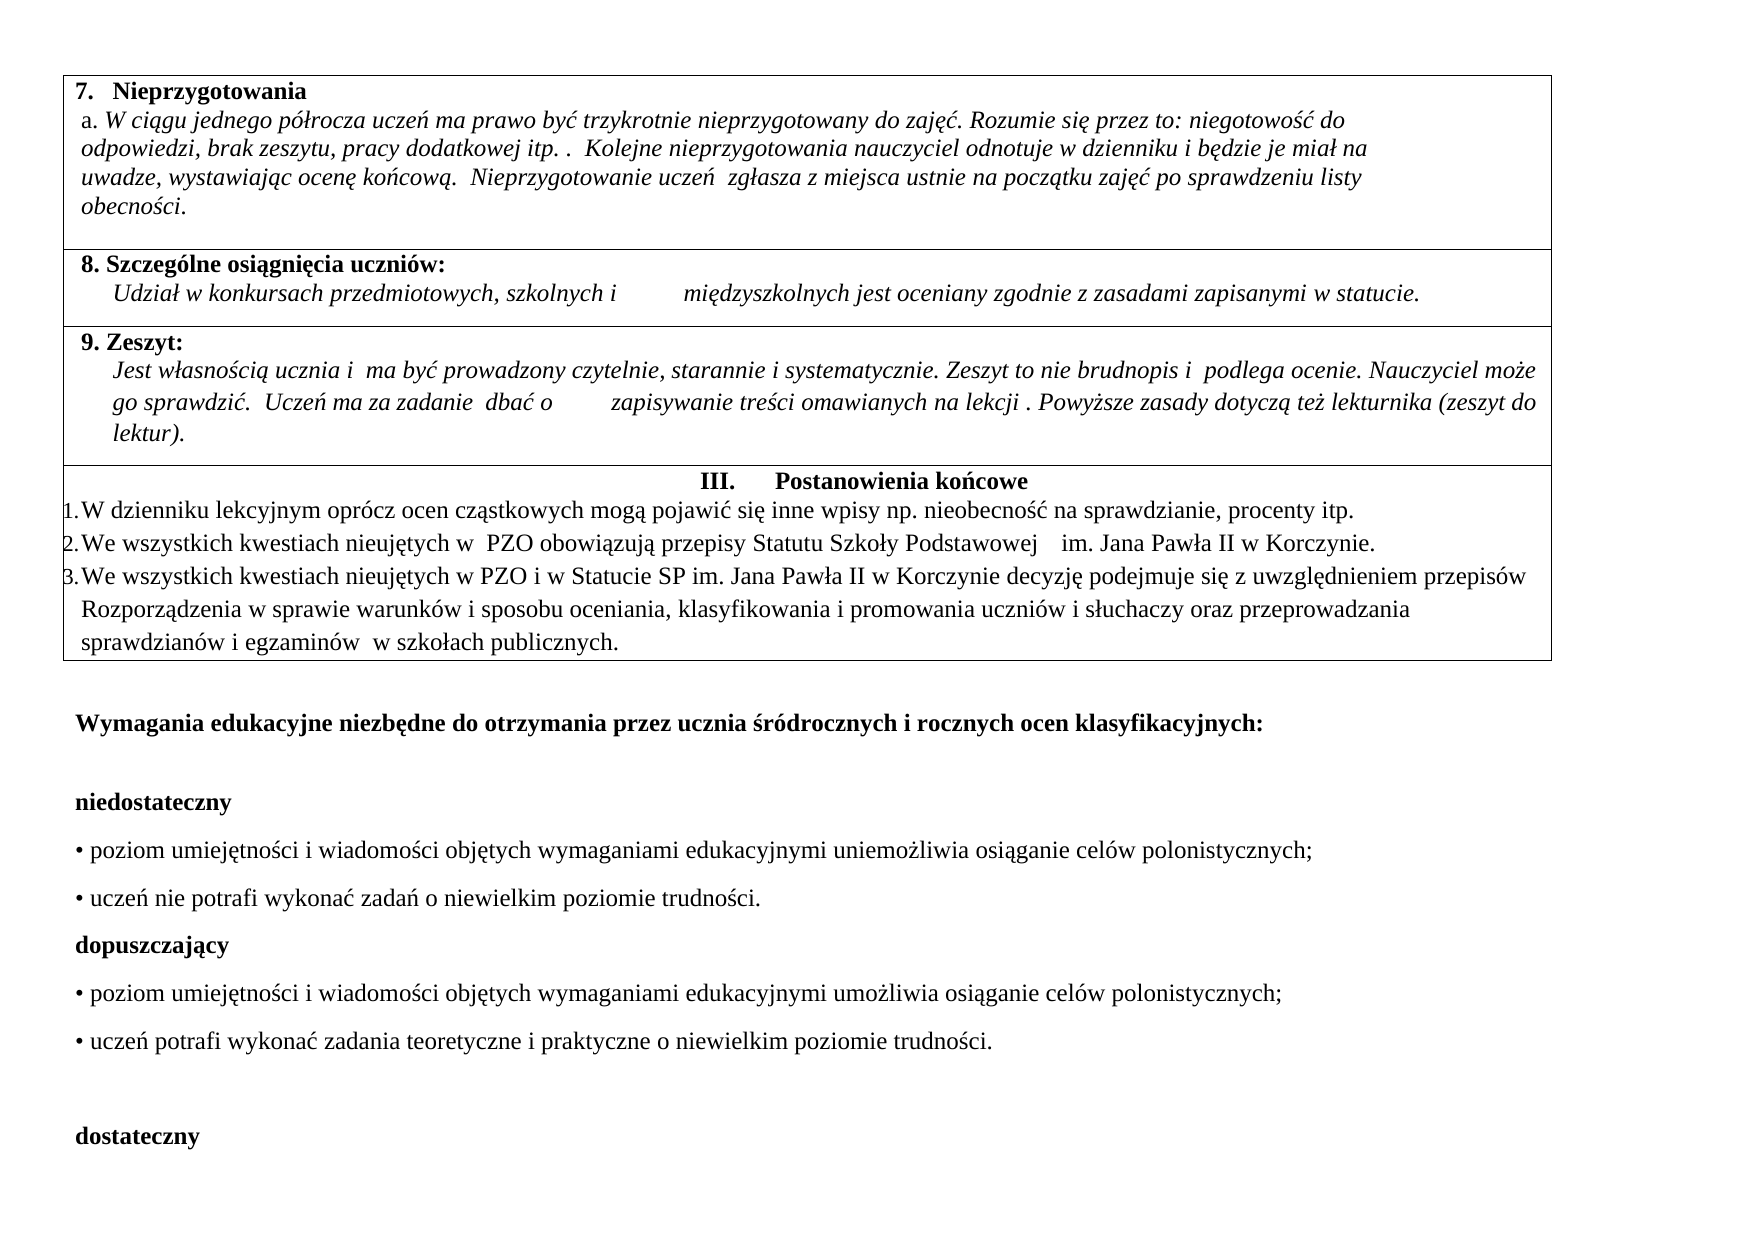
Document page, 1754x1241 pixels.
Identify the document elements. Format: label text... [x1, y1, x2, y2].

text niedostateczny [75, 756, 1679, 816]
text Wymagania edukacyjne niezbędne do otrzymania przez ucznia śródrocznych i rocznych ocen klasyfikacyjnych: [75, 708, 1679, 737]
table_cell Postanowienia końcowe W dzienniku lekcyjnym oprócz ocen cząstkowych mogą pojawić się inne wpisy np. nieobecność na sprawdzianie, procenty itp. We wszystkich kwestiach nieujętych w PZO obowiązują przepisy Statutu Szkoły Podstawowej im. Jana Pawła II w Korczynie. We wszystkich kwestiach nieujętych w PZO i w Statucie SP im. Jana Pawła II w Korczynie decyzję podejmuje się z uwzględnieniem przepisów Rozporządzenia w sprawie warunków i sposobu oceniania, klasyfikowania i promowania uczniów i słuchaczy oraz przeprowadzania sprawdzianów i egzaminów w szkołach publicznych. [64, 466, 1551, 660]
text • uczeń potrafi wykonać zadania teoretyczne i praktyczne o niewielkim poziomie trudności. [75, 1026, 1679, 1054]
text • poziom umiejętności i wiadomości objętych wymaganiami edukacyjnymi umożliwia osiąganie celów polonistycznych; [75, 978, 1679, 1007]
text • uczeń nie potrafi wykonać zadań o niewielkim poziomie trudności. [75, 883, 1679, 911]
text dostateczny [75, 1121, 1679, 1150]
table_cell Nieprzygotowania W ciągu jednego półrocza uczeń ma prawo być trzykrotnie nieprzygotowany do zajęć. Rozumie się przez to: niegotowość do odpowiedzi, brak zeszytu, pracy dodatkowej itp. . Kolejne nieprzygotowania nauczyciel odnotuje w dzienniku i będzie je miał na uwadze, wystawiając ocenę końcową. Nieprzygotowanie uczeń zgłasza z miejsca ustnie na początku zajęć po sprawdzeniu listy obecności. [64, 76, 1551, 248]
table_cell Zeszyt: Jest własnością ucznia i ma być prowadzony czytelnie, starannie i systematycznie. Zeszyt to nie brudnopis i podlega ocenie. Nauczyciel może go sprawdzić. Uczeń ma za zadanie dbać o zapisywanie treści omawianych na lekcji . Powyższe zasady dotyczą też lekturnika (zeszyt do lektur). [64, 327, 1551, 465]
table_cell Szczególne osiągnięcia uczniów: Udział w konkursach przedmiotowych, szkolnych i międzyszkolnych jest oceniany zgodnie z zasadami zapisanymi w statucie. [64, 250, 1551, 326]
text dopuszczający [75, 930, 1679, 959]
text • poziom umiejętności i wiadomości objętych wymaganiami edukacyjnymi uniemożliwia osiąganie celów polonistycznych; [75, 835, 1679, 864]
